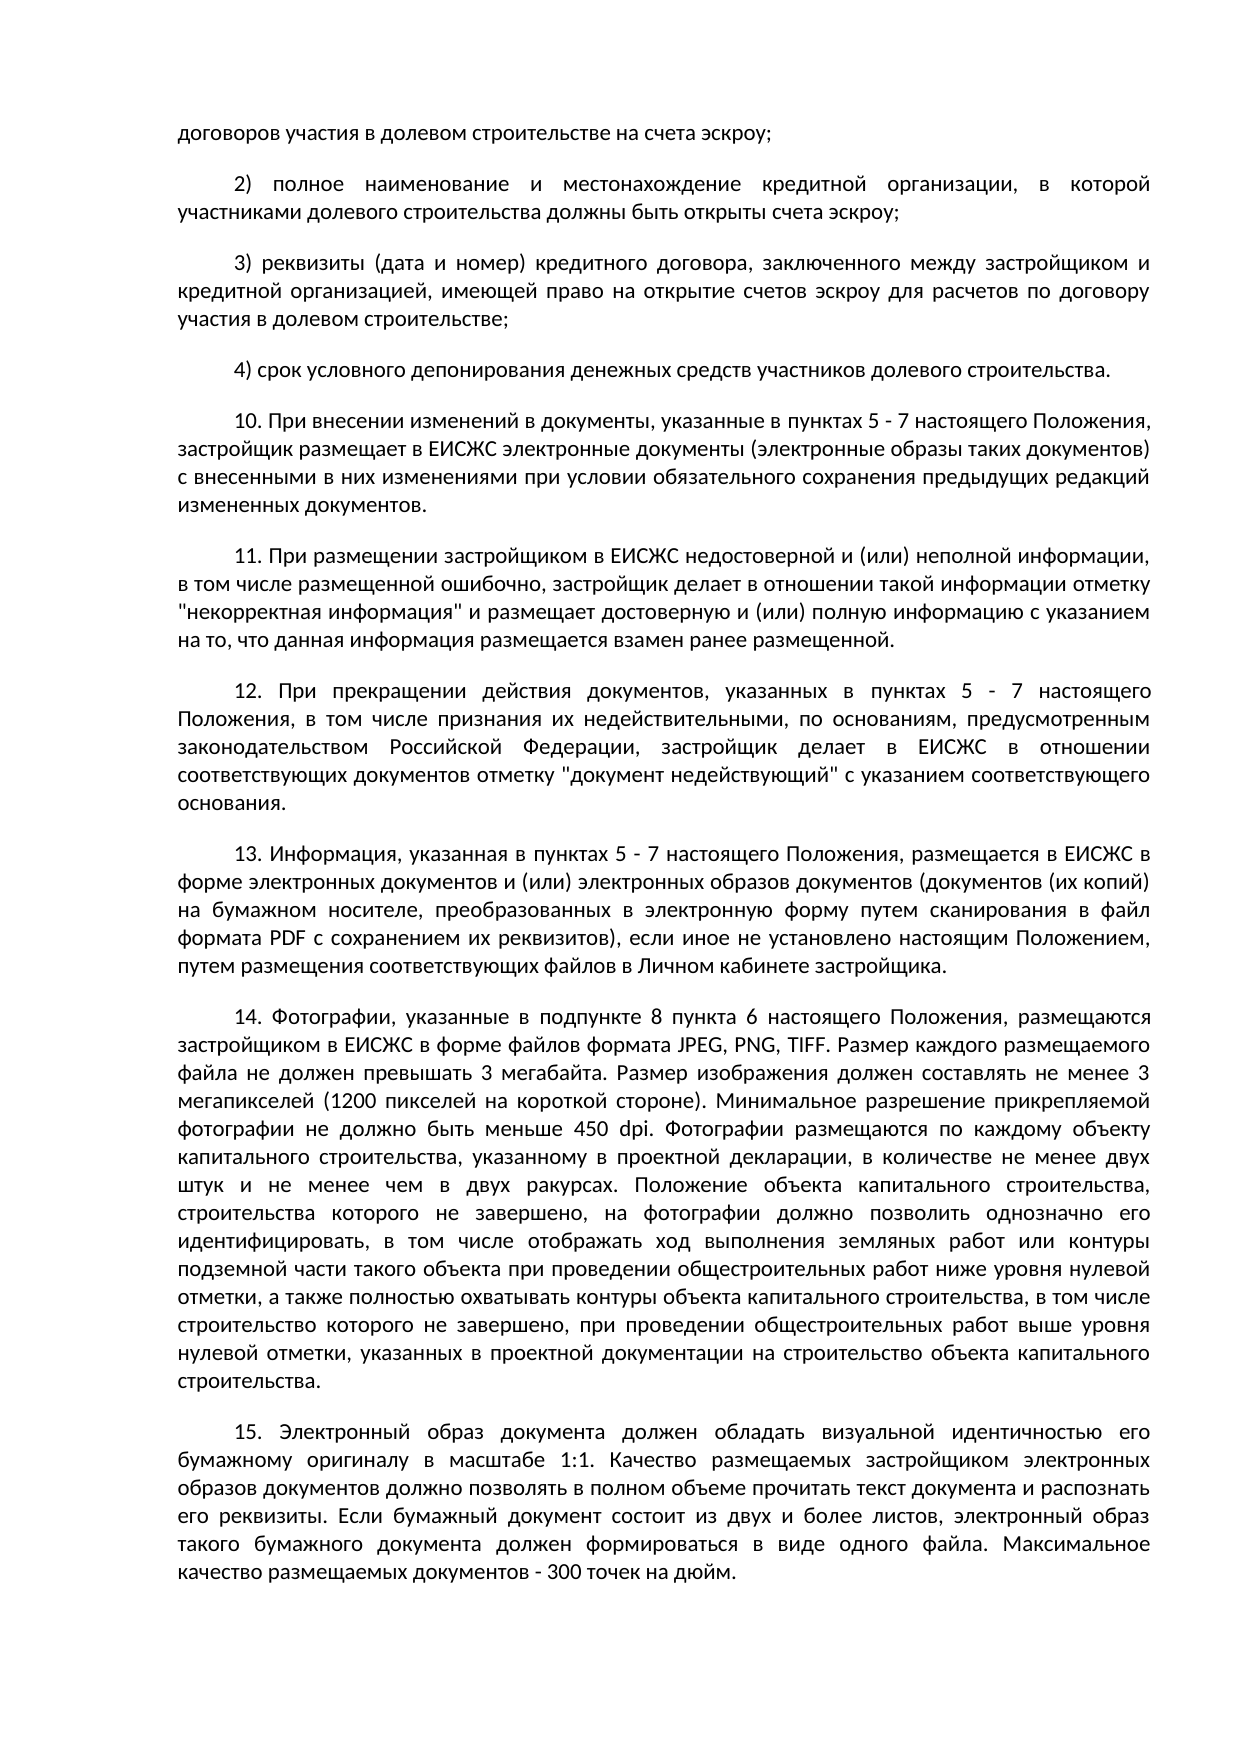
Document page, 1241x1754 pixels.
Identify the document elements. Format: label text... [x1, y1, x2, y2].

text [177, 118, 1152, 146]
text 15. Электронный образ документа должен обладать визуальной идентичностью его бумажному оригиналу в масштабе 1:1. Качество размещаемых застройщиком электронных образов документов должно позволять в полном объеме прочитать текст документа и распознать его реквизиты. Если бумажный документ состоит из двух и более листов, электронный образ такого бумажного документа должен формироваться в виде одного файла. Максимальное качество размещаемых документов - 300 точек на дюйм. [177, 1417, 1152, 1585]
text 14. Фотографии, указанные в подпункте 8 пункта 6 настоящего Положения, размещаются застройщиком в ЕИСЖС в форме файлов формата JPEG, PNG, TIFF. Размер каждого размещаемого файла не должен превышать 3 мегабайта. Размер изображения должен составлять не менее 3 мегапикселей (1200 пикселей на короткой стороне). Минимальное разрешение прикрепляемой фотографии не должно быть меньше 450 dpi. Фотографии размещаются по каждому объекту капитального строительства, указанному в проектной декларации, в количестве не менее двух штук и не менее чем в двух ракурсах. Положение объекта капитального строительства, строительства которого не завершено, на фотографии должно позволить однозначно его идентифицировать, в том числе отображать ход выполнения земляных работ или контуры подземной части такого объекта при проведении общестроительных работ ниже уровня нулевой отметки, а также полностью охватывать контуры объекта капитального строительства, в том числе строительство которого не завершено, при проведении общестроительных работ выше уровня нулевой отметки, указанных в проектной документации на строительство объекта капитального строительства. [177, 1002, 1152, 1394]
text 2) полное наименование и местонахождение кредитной организации, в которой участниками долевого строительства должны быть открыты счета эскроу; [177, 169, 1152, 225]
text 10. При внесении изменений в документы, указанные в пунктах 5 - 7 настоящего Положения, застройщик размещает в ЕИСЖС электронные документы (электронные образы таких документов) с внесенными в них изменениями при условии обязательного сохранения предыдущих редакций измененных документов. [177, 406, 1152, 518]
text 11. При размещении застройщиком в ЕИСЖС недостоверной и (или) неполной информации, в том числе размещенной ошибочно, застройщик делает в отношении такой информации отметку "некорректная информация" и размещает достоверную и (или) полную информацию с указанием на то, что данная информация размещается взамен ранее размещенной. [177, 541, 1152, 653]
text 13. Информация, указанная в пунктах 5 - 7 настоящего Положения, размещается в ЕИСЖС в форме электронных документов и (или) электронных образов документов (документов (их копий) на бумажном носителе, преобразованных в электронную форму путем сканирования в файл формата PDF с сохранением их реквизитов), если иное не установлено настоящим Положением, путем размещения соответствующих файлов в Личном кабинете застройщика. [177, 839, 1152, 979]
text 4) срок условного депонирования денежных средств участников долевого строительства. [177, 355, 1152, 383]
text 12. При прекращении действия документов, указанных в пунктах 5 - 7 настоящего Положения, в том числе признания их недействительными, по основаниям, предусмотренным законодательством Российской Федерации, застройщик делает в ЕИСЖС в отношении соответствующих документов отметку "документ недействующий" с указанием соответствующего основания. [177, 676, 1152, 816]
text 3) реквизиты (дата и номер) кредитного договора, заключенного между застройщиком и кредитной организацией, имеющей право на открытие счетов эскроу для расчетов по договору участия в долевом строительстве; [177, 248, 1152, 332]
